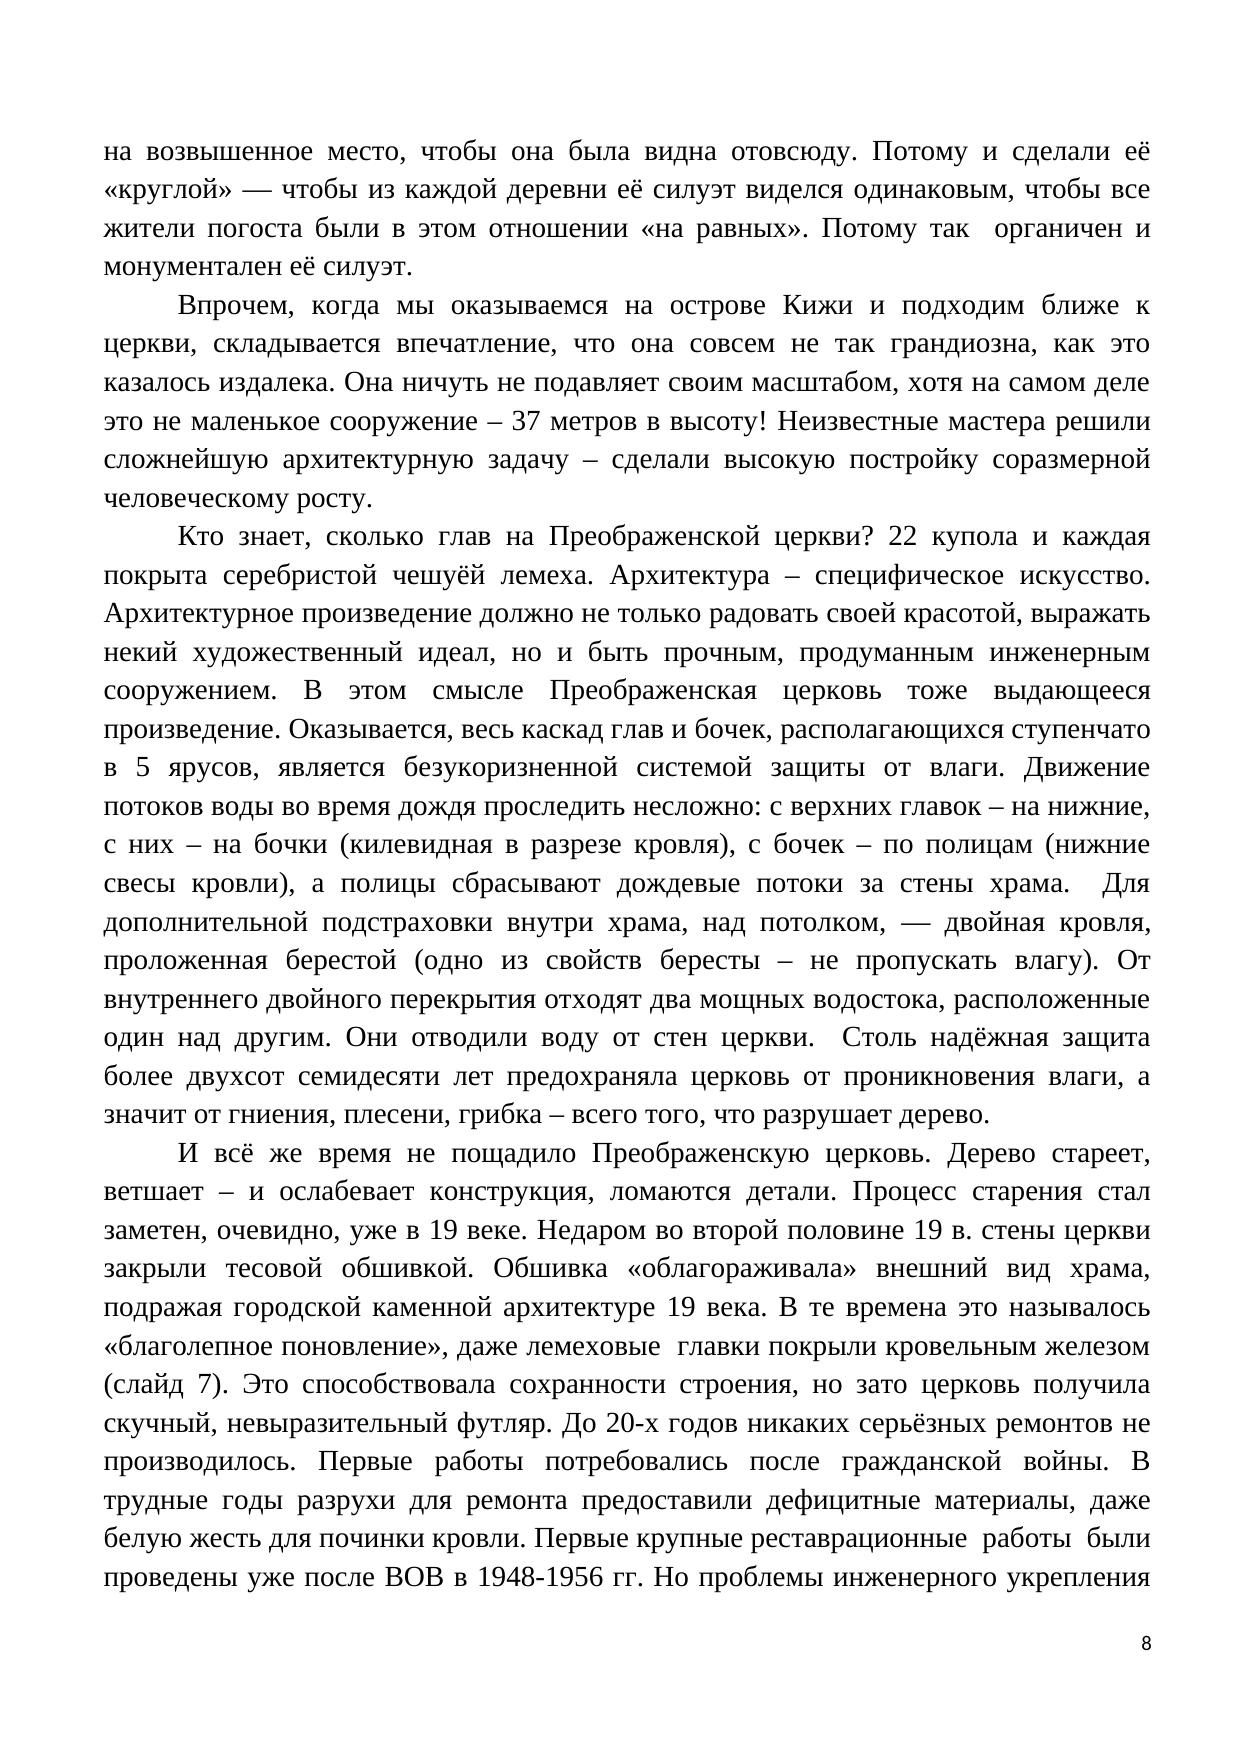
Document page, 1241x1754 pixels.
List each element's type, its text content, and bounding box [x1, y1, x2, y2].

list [103, 133, 1152, 282]
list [103, 1135, 1152, 1592]
list Кто знает, сколько глав на Преображенской церкви? 22 купола и каждая покрыта серебристой чешуёй лемеха. Архитектура – специфическое искусство. Архитектурное произведение должно не только радовать своей красотой, выражать некий художественный идеал, но и быть прочным, продуманным инженерным сооружением. В этом смысле Преображенская церковь тоже выдающееся произведение. Оказывается, весь каскад глав и бочек, располагающихся ступенчато в 5 ярусов, является безукоризненной системой защиты от влаги. Движение потоков воды во время дождя проследить несложно: с верхних главок – на нижние, с них – на бочки (килевидная в разрезе кровля), с бочек – по полицам (нижние свесы кровли), а полицы сбрасывают дождевые потоки за стены храма. Для дополнительной подстраховки внутри храма, над потолком, — двойная кровля, проложенная берестой (одно из свойств бересты – не пропускать влагу). От внутреннего двойного перекрытия отходят два мощных водостока, расположенные один над другим. Они отводили воду от стен церкви. Столь надёжная защита более двухсот семидесяти лет предохраняла церковь от проникновения влаги, а значит от гниения, плесени, грибка – всего того, что разрушает дерево. [103, 518, 1152, 1130]
list Впрочем, когда мы оказываемся на острове Кижи и подходим ближе к церкви, складывается впечатление, что она совсем не так грандиозна, как это казалось издалека. Она ничуть не подавляет своим масштабом, хотя на самом деле это не маленькое сооружение – 37 метров в высоту! Неизвестные мастера решили сложнейшую архитектурную задачу – сделали высокую постройку соразмерной человеческому росту. [103, 287, 1152, 513]
